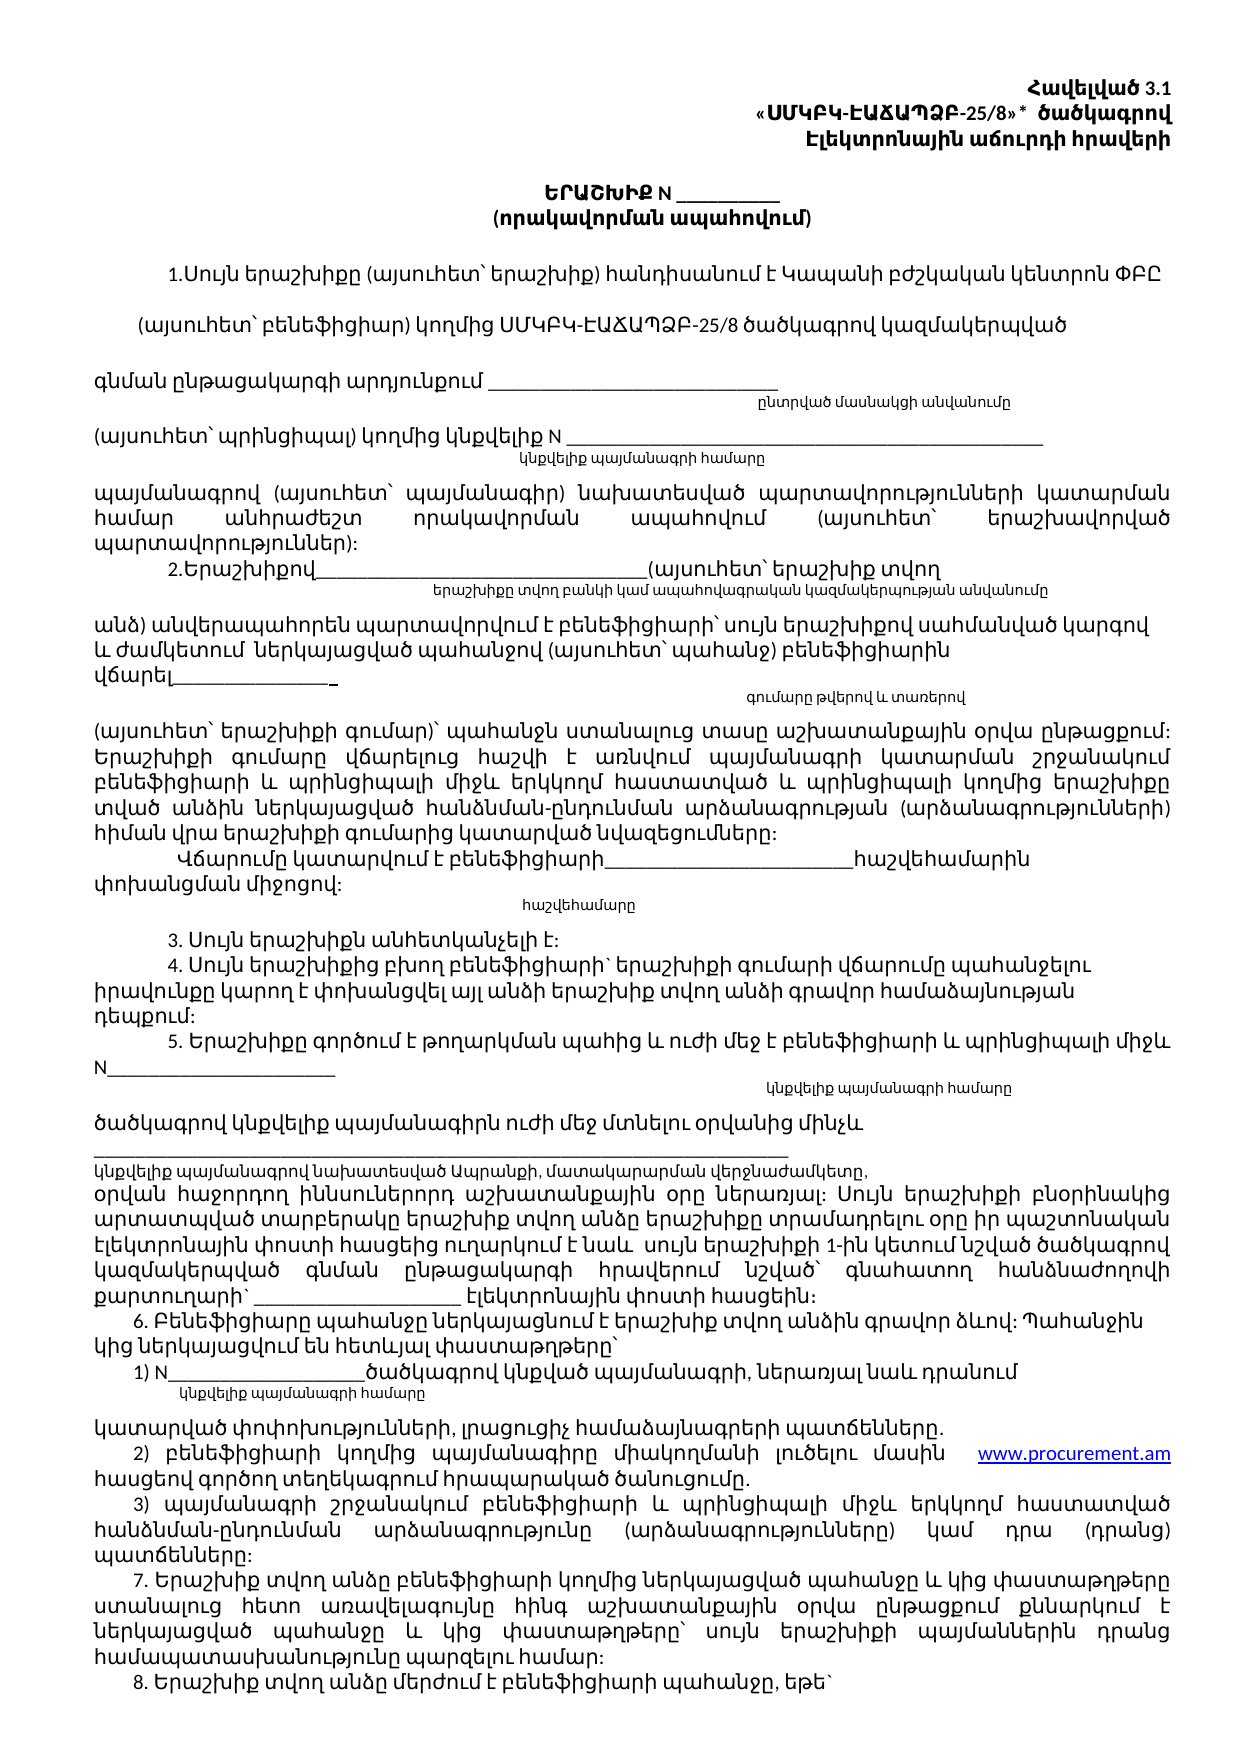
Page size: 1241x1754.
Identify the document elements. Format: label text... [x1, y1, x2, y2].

text կնքվելիք պայմանագրով նախատեսված Ապրանքի, մատակարարման վերջնաժամկետը, [94, 1161, 1171, 1181]
text 1) N___________________ծածկագրով կնքված պայմանագրի, ներառյալ նաև դրանում [94, 1359, 1171, 1384]
text Վճարումը կատարվում է բենեֆիցիարի________________________հաշվեհամարին փոխանցման միջոցով: [94, 846, 1171, 897]
text ընտրված մասնակցի անվանումը [94, 393, 1171, 424]
text «ՍՄԿԲԿ-ԷԱՃԱՊՁԲ-25/8»* ծածկագրով [94, 100, 1171, 126]
text Հավելված 3.1 [94, 75, 1171, 100]
text անձ) անվերապահորեն պարտավորվում է բենեֆիցիարի՝ սույն երաշխիքով սահմանված կարգով և ժամկետում ներկայացված պահանջով (այսուհետ՝ պահանջ) բենեֆիցիարին վճարել_______________ [94, 612, 1171, 688]
text ծածկագրով կնքվելիք պայմանագիրն ուժի մեջ մտնելու օրվանից մինչև [94, 1110, 1171, 1136]
text ___________________________________________________________________ [94, 1136, 1171, 1161]
text (որակավորման ապահովում) [94, 205, 1171, 231]
text գնման ընթացակարգի արդյունքում ____________________________ [94, 368, 1171, 393]
text ԵՐԱՇԽԻՔ N __________ [94, 180, 1171, 205]
text 3) պայմանագրի շրջանակում բենեֆիցիարի և պրինցիպալի միջև երկկողմ հաստատված հանձնման-ընդունման արձանագրությունը (արձանագրությունները) կամ դրա (դրանց) պատճենները: [94, 1491, 1171, 1568]
text 6. Բենեֆիցիարը պահանջը ներկայացնում է երաշխիք տվող անձին գրավոր ձևով: Պահանջին կից ներկայացվում են հետևյալ փաստաթղթերը՝ [94, 1308, 1171, 1359]
text (այսուհետ՝ բենեֆիցիար) կողմից ՍՄԿԲԿ-ԷԱՃԱՊՁԲ-25/8 ծածկագրով կազմակերպված [94, 312, 1171, 368]
text կնքվելիք պայմանագրի համարը [610, 1079, 1171, 1110]
text 5. Երաշխիքը գործում է թողարկման պահից և ուժի մեջ է բենեֆիցիարի և պրինցիպալի միջև N______________________ [94, 1029, 1171, 1079]
text 1.Սույն երաշխիքը (այսուհետ՝ երաշխիք) հանդիսանում է Կապանի բժշկական կենտրոն ՓԲԸ [94, 261, 1171, 286]
text 2.Երաշխիքով________________________________(այսուհետ՝ երաշխիք տվող [94, 556, 1171, 581]
text գումարը թվերով և տառերով [241, 688, 1171, 719]
text կնքվելիք պայմանագրի համարը [94, 1384, 1171, 1415]
text 8. Երաշխիք տվող անձը մերժում է բենեֆիցիարի պահանջը, եթե` [94, 1669, 1171, 1695]
text պայմանագրով (այսուհետ՝ պայմանագիր) նախատեսված պարտավորությունների կատարման համար անհրաժեշտ որակավորման ապահովում (այսուհետ՝ երաշխավորված պարտավորություններ): [94, 480, 1171, 556]
text 2) բենեֆիցիարի կողմից պայմանագիրը միակողմանի լուծելու մասին www.procurement.am հասցեով գործող տեղեկագրում հրապարակած ծանուցումը. [94, 1441, 1171, 1491]
text օրվան հաջորդող իննսուներորդ աշխատանքային օրը ներառյալ: Սույն երաշխիքի բնօրինակից արտատպված տարբերակը երաշխիք տվող անձը երաշխիքը տրամադրելու օրը իր պաշտոնական էլեկտրոնային փոստի հասցեից ուղարկում է նաև սույն երաշխիքի 1-ին կետում նշված ծածկագրով կազմակերպված գնման ընթացակարգի հրավերում նշված՝ գնահատող հանձնաժողովի քարտուղարի` ____________________ էլեկտրոնային փոստի հասցեին։ [94, 1181, 1171, 1308]
text երաշխիքը տվող բանկի կամ ապահովագրական կազմակերպության անվանումը [94, 581, 1171, 612]
text 7. Երաշխիք տվող անձը բենեֆիցիարի կողմից ներկայացված պահանջը և կից փաստաթղթերը ստանալուց հետո առավելագույնը հինգ աշխատանքային օրվա ընթացքում քննարկում է ներկայացված պահանջը և կից փաստաթղթերը՝ սույն երաշխիքի պայմաններին դրանց համապատասխանությունը պարզելու համար: [94, 1568, 1171, 1669]
text (այսուհետ՝ պրինցիպալ) կողմից կնքվելիք N ______________________________________________ կնքվելիք պայմանագրի համարը [94, 424, 1171, 480]
text 4. Սույն երաշխիքից բխող բենեֆիցիարի` երաշխիքի գումարի վճարումը պահանջելու իրավունքը կարող է փոխանցվել այլ անձի երաշխիք տվող անձի գրավոր համաձայնության դեպքում: [94, 952, 1171, 1029]
text կատարված փոփոխությունների, լրացուցիչ համաձայնագրերի պատճենները. [94, 1415, 1171, 1441]
text 3. Սույն երաշխիքն անհետկանչելի է: [94, 927, 1171, 952]
text հաշվեհամարը [167, 897, 1171, 927]
text (այսուհետ՝ երաշխիքի գումար)՝ պահանջն ստանալուց տասը աշխատանքային օրվա ընթացքում: Երաշխիքի գումարը վճարելուց հաշվի է առնվում պայմանագրի կատարման շրջանակում բենեֆիցիարի և պրինցիպալի միջև երկկողմ հաստատված և պրինցիպալի կողմից երաշխիքը տված անձին ներկայացված հանձնման-ընդունման արձանագրության (արձանագրությունների) հիման վրա երաշխիքի գումարից կատարված նվազեցումները: [94, 719, 1171, 846]
text Էլեկտրոնային աճուրդի հրավերի [94, 126, 1171, 151]
